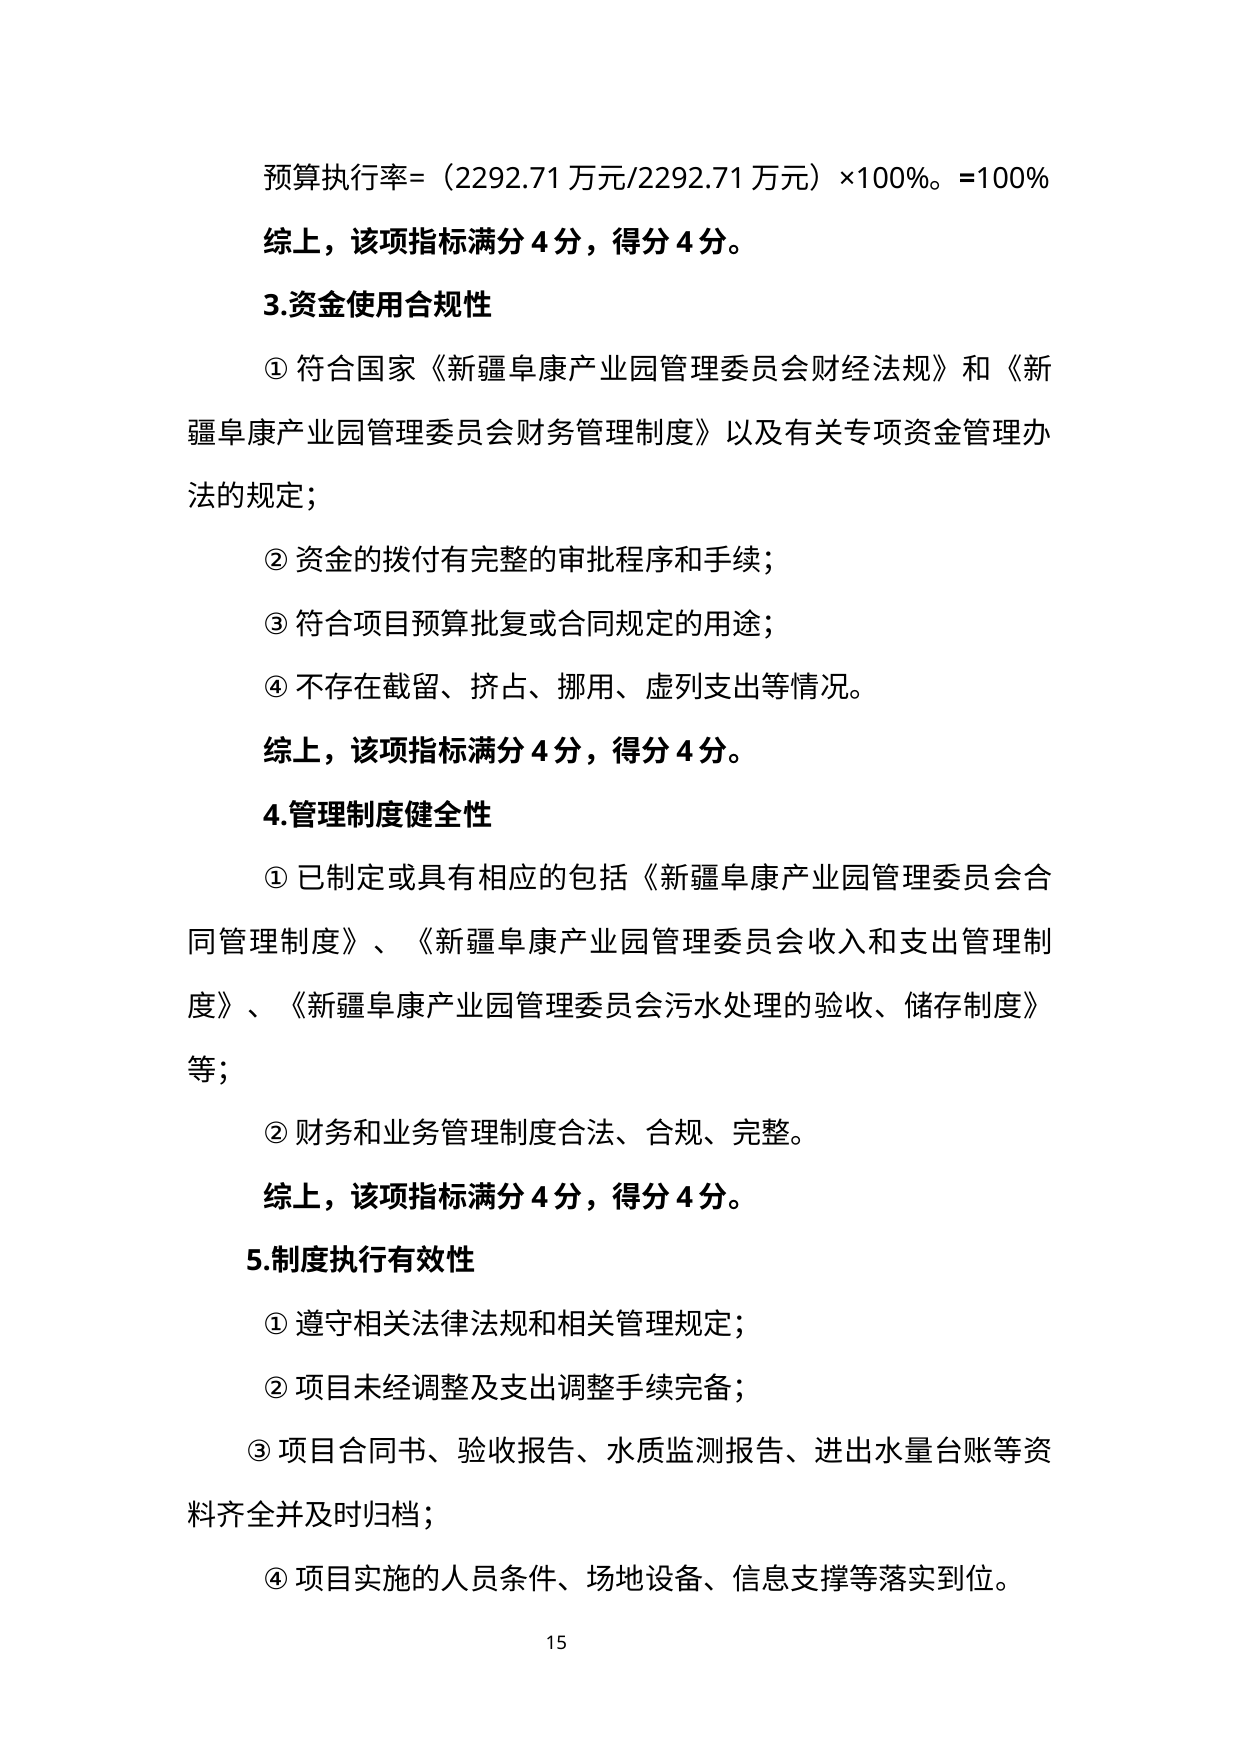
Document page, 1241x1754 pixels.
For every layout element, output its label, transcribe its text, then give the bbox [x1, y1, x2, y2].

text 3.资金使用合规性 [187, 282, 1053, 324]
text ④不存在截留、挤占、挪用、虚列支出等情况。 [187, 664, 1053, 706]
text ①已制定或具有相应的包括《新疆阜康产业园管理委员会合同管理制度》、《新疆阜康产业园管理委员会收入和支出管理制度》、《新疆阜康产业园管理委员会污水处理的验收、储存制度》等； [187, 855, 1053, 1088]
text ②财务和业务管理制度合法、合规、完整。 [187, 1110, 1053, 1152]
text ③符合项目预算批复或合同规定的用途； [187, 600, 1053, 643]
text ③项目合同书、验收报告、水质监测报告、进出水量台账等资料齐全并及时归档； [187, 1428, 1053, 1534]
text ②资金的拨付有完整的审批程序和手续； [187, 537, 1053, 579]
text ①遵守相关法律法规和相关管理规定； [187, 1301, 1053, 1343]
text 综上，该项指标满分4分，得分4分。 [187, 1173, 1053, 1216]
text ④项目实施的人员条件、场地设备、信息支撑等落实到位。 [187, 1555, 1053, 1598]
text 5.制度执行有效性 [246, 1237, 1053, 1279]
text 综上，该项指标满分4分，得分4分。 [187, 727, 1053, 770]
text ①符合国家《新疆阜康产业园管理委员会财经法规》和《新疆阜康产业园管理委员会财务管理制度》以及有关专项资金管理办法的规定； [187, 345, 1053, 515]
text 综上，该项指标满分4分，得分4分。 [187, 218, 1053, 261]
text 4.管理制度健全性 [187, 791, 1053, 834]
text ②项目未经调整及支出调整手续完备； [187, 1364, 1053, 1407]
text 预算执行率=（2292.71万元/2292.71万元）×100%。=100% [187, 154, 1053, 197]
